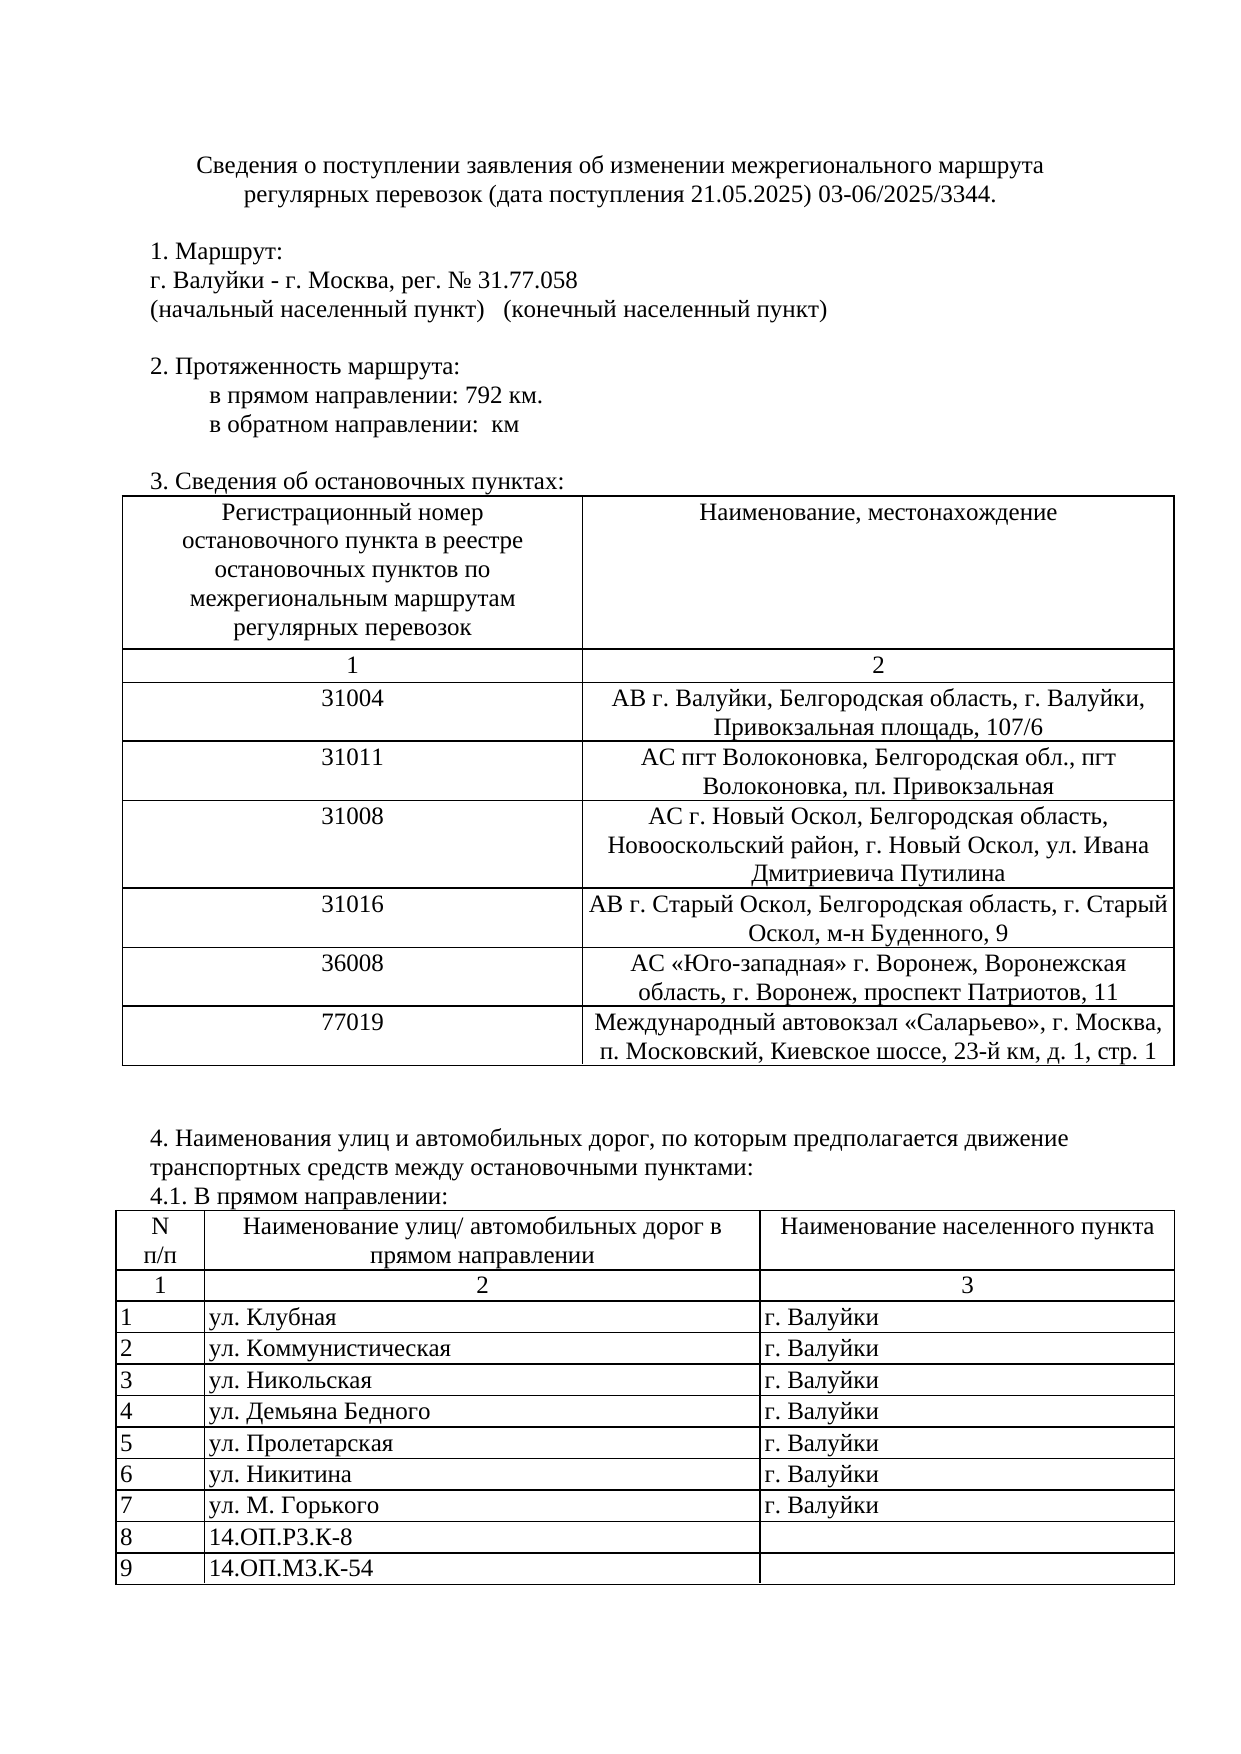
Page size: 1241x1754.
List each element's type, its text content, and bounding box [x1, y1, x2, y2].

text 1. Маршрут: [150, 236, 1090, 265]
table_cell ул. Клубная [205, 1302, 759, 1332]
table_cell ул. Никольская [205, 1365, 759, 1395]
table_cell 9 [117, 1554, 204, 1583]
table_cell 2 [583, 650, 1173, 681]
table_cell г. Валуйки [761, 1333, 1174, 1363]
table_cell 6 [117, 1459, 204, 1489]
table_cell 77019 [123, 1007, 582, 1064]
table_cell 31004 [123, 683, 582, 740]
table_cell [761, 1554, 1174, 1583]
table_cell 14.ОП.РЗ.К-8 [205, 1522, 759, 1552]
text 4. Наименования улиц и автомобильных дорог, по которым предполагается движение транспортных средств между остановочными пунктами: [150, 1123, 1090, 1181]
table_cell АВ г. Старый Оскол, Белгородская область, г. Старый Оскол, м-н Буденного, 9 [583, 889, 1173, 946]
text (начальный населенный пункт) (конечный населенный пункт) [150, 294, 1090, 322]
table_cell 4 [117, 1396, 204, 1426]
text 2. Протяженность маршрута: [150, 351, 1090, 380]
table_cell 1 [123, 650, 582, 681]
table_cell 31008 [123, 801, 582, 887]
table_cell 7 [117, 1491, 204, 1521]
table_cell 3 [117, 1365, 204, 1395]
table_cell г. Валуйки [761, 1459, 1174, 1489]
table_cell 1 [117, 1271, 204, 1300]
table_cell ул. Коммунистическая [205, 1333, 759, 1363]
table_cell ул. М. Горького [205, 1491, 759, 1521]
table_cell АС пгт Волоконовка, Белгородская обл., пгт Волоконовка, пл. Привокзальная [583, 742, 1173, 799]
table_header N п/п [117, 1211, 204, 1269]
table_cell 8 [117, 1522, 204, 1552]
table_cell 31011 [123, 742, 582, 799]
table_cell 14.ОП.МЗ.К-54 [205, 1554, 759, 1583]
table_cell 5 [117, 1428, 204, 1458]
table_cell 36008 [123, 948, 582, 1005]
table_cell г. Валуйки [761, 1428, 1174, 1458]
text Сведения о поступлении заявления об изменении межрегионального маршрута регулярных перевозок (дата поступления 21.05.2025) 03-06/2025/3344. [150, 150, 1090, 207]
text 3. Сведения об остановочных пунктах: [150, 466, 1090, 495]
text в прямом направлении: 792 км. [150, 380, 1090, 409]
table_cell [761, 1522, 1174, 1552]
table_header Регистрационный номер остановочного пункта в реестре остановочных пунктов по межрегиональным маршрутам регулярных перевозок [123, 497, 582, 648]
table_cell АВ г. Валуйки, Белгородская область, г. Валуйки, Привокзальная площадь, 107/6 [583, 683, 1173, 740]
table_cell ул. Демьяна Бедного [205, 1396, 759, 1426]
table_cell 1 [117, 1302, 204, 1332]
table_cell 2 [205, 1271, 759, 1300]
table_header Наименование, местонахождение [583, 497, 1173, 648]
table_cell АС «Юго-западная» г. Воронеж, Воронежская область, г. Воронеж, проспект Патриотов, 11 [583, 948, 1173, 1005]
table_cell г. Валуйки [761, 1396, 1174, 1426]
text г. Валуйки - г. Москва, рег. № 31.77.058 [150, 265, 1090, 294]
text в обратном направлении: км [150, 409, 1090, 437]
table_cell 31016 [123, 889, 582, 946]
table_cell ул. Пролетарская [205, 1428, 759, 1458]
table_cell ул. Никитина [205, 1459, 759, 1489]
table_cell г. Валуйки [761, 1302, 1174, 1332]
table_cell 2 [117, 1333, 204, 1363]
table_header Наименование улиц/ автомобильных дорог в прямом направлении [205, 1211, 759, 1269]
table_cell АС г. Новый Оскол, Белгородская область, Новооскольский район, г. Новый Оскол, ул. Ивана Дмитриевича Путилина [583, 801, 1173, 887]
table_cell Международный автовокзал «Саларьево», г. Москва, п. Московский, Киевское шоссе, 23-й км, д. 1, стр. 1 [583, 1007, 1173, 1064]
table_cell г. Валуйки [761, 1491, 1174, 1521]
table_header Наименование населенного пункта [761, 1211, 1174, 1269]
table_cell г. Валуйки [761, 1365, 1174, 1395]
table_cell 3 [761, 1271, 1174, 1300]
text 4.1. В прямом направлении: [150, 1181, 1090, 1210]
